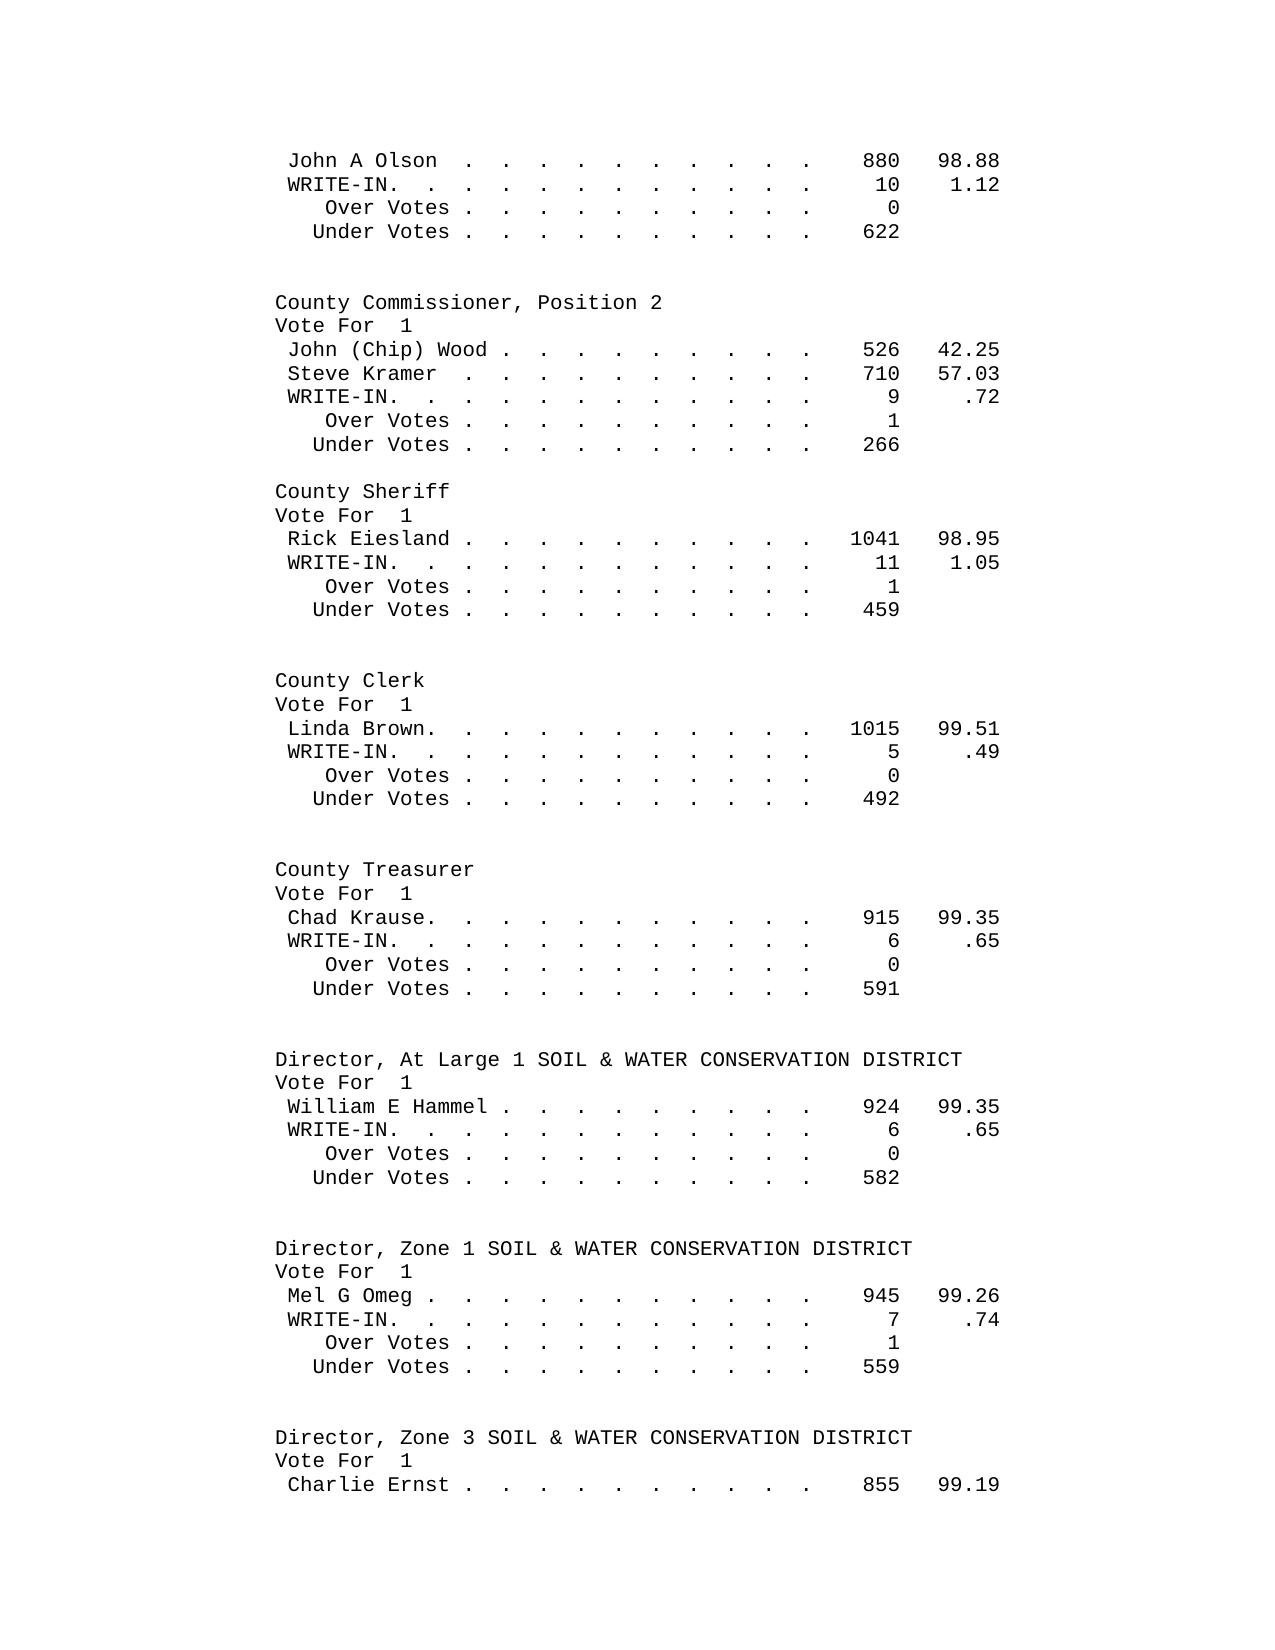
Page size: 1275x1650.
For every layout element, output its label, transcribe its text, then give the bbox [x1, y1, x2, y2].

text Under Votes . . . . . . . . . . 591 [150, 978, 1125, 1001]
text County Treasurer [150, 859, 1125, 883]
text County Clerk [150, 670, 1125, 694]
text Mel G Omeg . . . . . . . . . . . 945 99.26 [150, 1285, 1125, 1309]
text Vote For 1 [150, 316, 1125, 339]
text WRITE-IN. . . . . . . . . . . . 7 .74 [150, 1309, 1125, 1332]
text Under Votes . . . . . . . . . . 582 [150, 1167, 1125, 1190]
text Rick Eiesland . . . . . . . . . . 1041 98.95 [150, 528, 1125, 552]
text Over Votes . . . . . . . . . . 0 [150, 954, 1125, 978]
text Under Votes . . . . . . . . . . 459 [150, 599, 1125, 623]
text WRITE-IN. . . . . . . . . . . . 5 .49 [150, 741, 1125, 765]
text John (Chip) Wood . . . . . . . . . 526 42.25 [150, 339, 1125, 363]
text Vote For 1 [150, 1261, 1125, 1285]
text Vote For 1 [150, 505, 1125, 528]
text Charlie Ernst . . . . . . . . . . 855 99.19 [150, 1474, 1125, 1498]
text Over Votes . . . . . . . . . . 1 [150, 410, 1125, 434]
text County Sheriff [150, 481, 1125, 505]
text Vote For 1 [150, 883, 1125, 907]
text John A Olson . . . . . . . . . . 880 98.88 [150, 150, 1125, 174]
text Over Votes . . . . . . . . . . 1 [150, 576, 1125, 599]
text Director, At Large 1 SOIL & WATER CONSERVATION DISTRICT [150, 1048, 1125, 1072]
text Over Votes . . . . . . . . . . 1 [150, 1332, 1125, 1356]
text Vote For 1 [150, 1451, 1125, 1474]
text Over Votes . . . . . . . . . . 0 [150, 765, 1125, 788]
text Steve Kramer . . . . . . . . . . 710 57.03 [150, 363, 1125, 386]
text County Commissioner, Position 2 [150, 292, 1125, 316]
text Director, Zone 1 SOIL & WATER CONSERVATION DISTRICT [150, 1238, 1125, 1261]
text Over Votes . . . . . . . . . . 0 [150, 197, 1125, 221]
text Over Votes . . . . . . . . . . 0 [150, 1143, 1125, 1167]
text Director, Zone 3 SOIL & WATER CONSERVATION DISTRICT [150, 1427, 1125, 1451]
text WRITE-IN. . . . . . . . . . . . 6 .65 [150, 1119, 1125, 1143]
text WRITE-IN. . . . . . . . . . . . 6 .65 [150, 930, 1125, 954]
text Vote For 1 [150, 694, 1125, 717]
text Under Votes . . . . . . . . . . 492 [150, 788, 1125, 812]
text WRITE-IN. . . . . . . . . . . . 10 1.12 [150, 174, 1125, 197]
text William E Hammel . . . . . . . . . 924 99.35 [150, 1096, 1125, 1119]
text Linda Brown. . . . . . . . . . . 1015 99.51 [150, 717, 1125, 741]
text Under Votes . . . . . . . . . . 266 [150, 434, 1125, 457]
text WRITE-IN. . . . . . . . . . . . 11 1.05 [150, 552, 1125, 576]
text WRITE-IN. . . . . . . . . . . . 9 .72 [150, 386, 1125, 410]
text Under Votes . . . . . . . . . . 559 [150, 1356, 1125, 1379]
text Under Votes . . . . . . . . . . 622 [150, 221, 1125, 244]
text Chad Krause. . . . . . . . . . . 915 99.35 [150, 907, 1125, 930]
text Vote For 1 [150, 1072, 1125, 1096]
